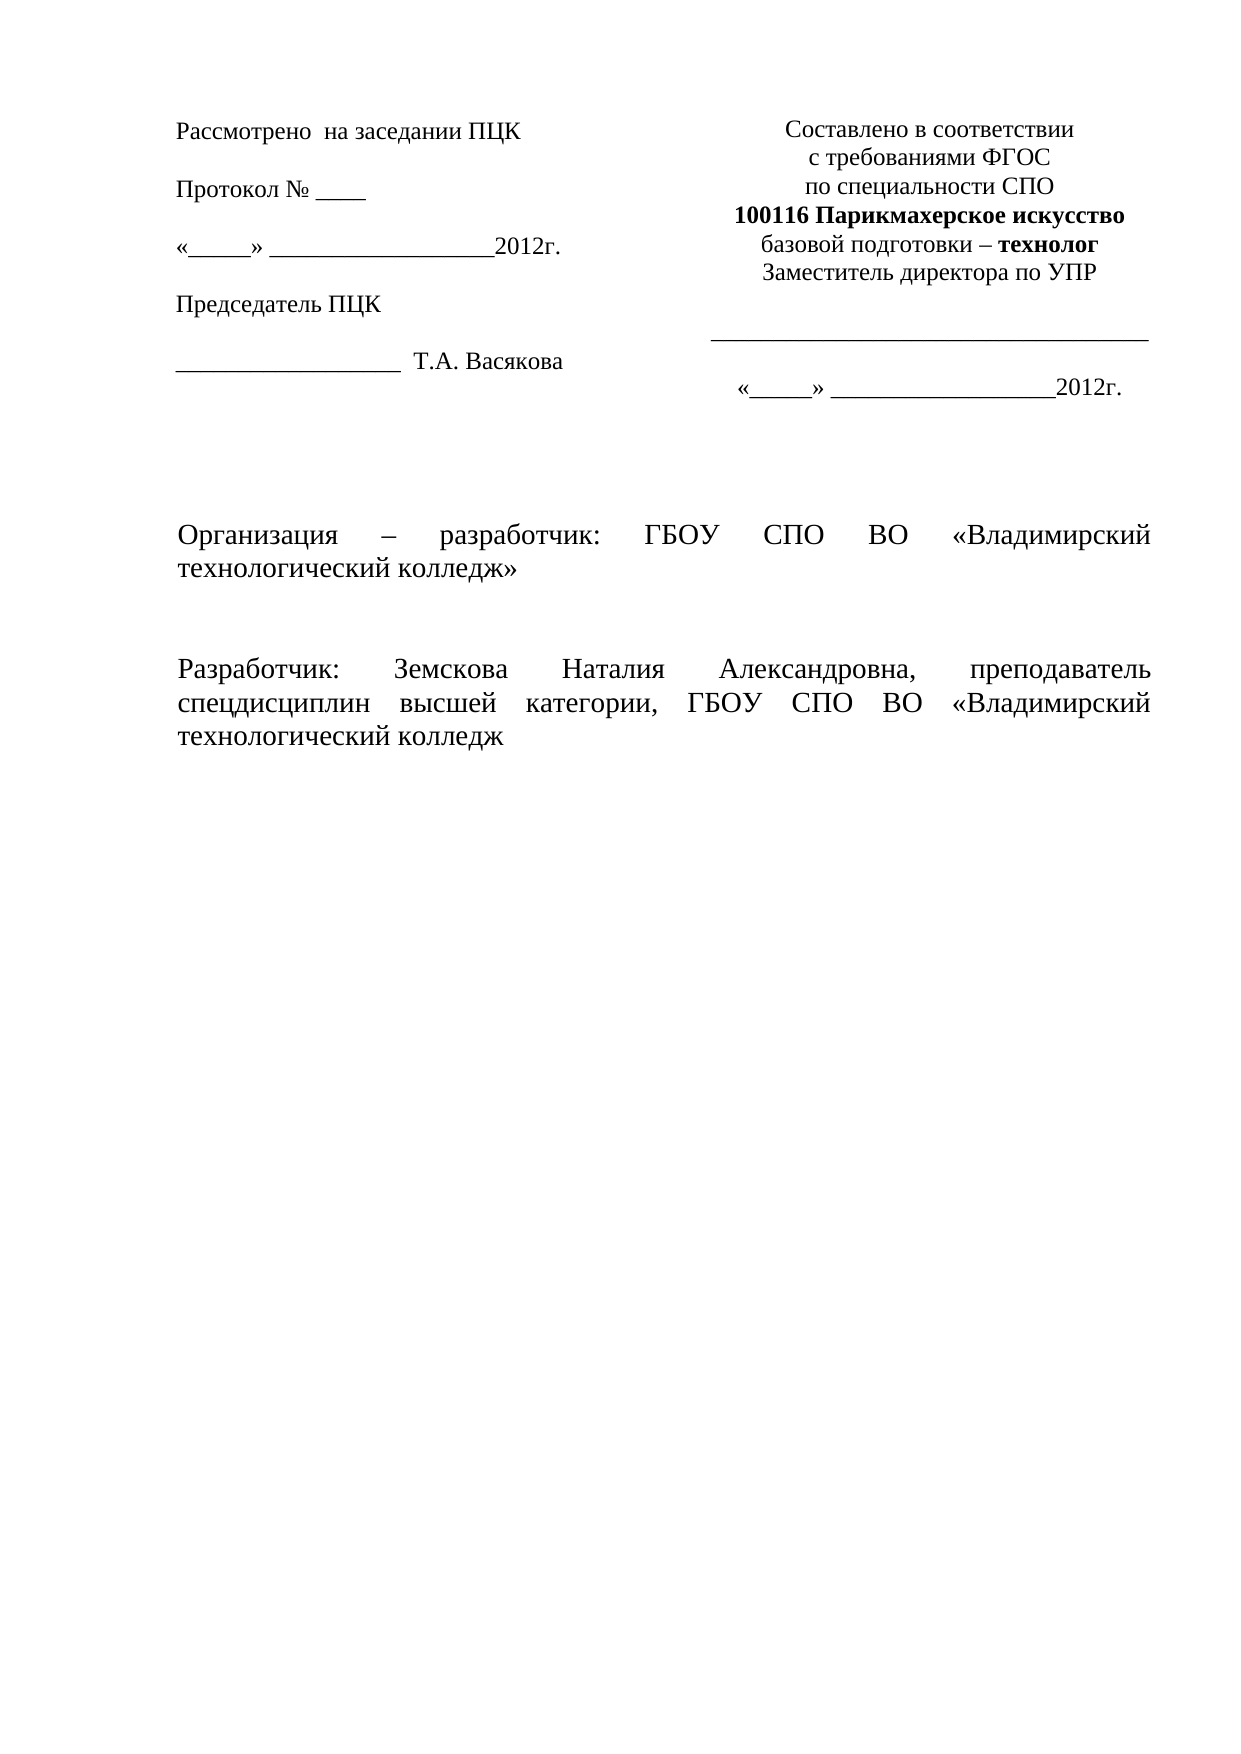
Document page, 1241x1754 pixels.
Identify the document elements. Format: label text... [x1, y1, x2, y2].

text Разработчик: Земскова Наталия Александровна, преподаватель спецдисциплин высшей категории, ГБОУ СПО ВО «Владимирский технологический колледж [177, 651, 1152, 752]
text Организация – разработчик: ГБОУ СПО ВО «Владимирский технологический колледж» [177, 517, 1152, 584]
